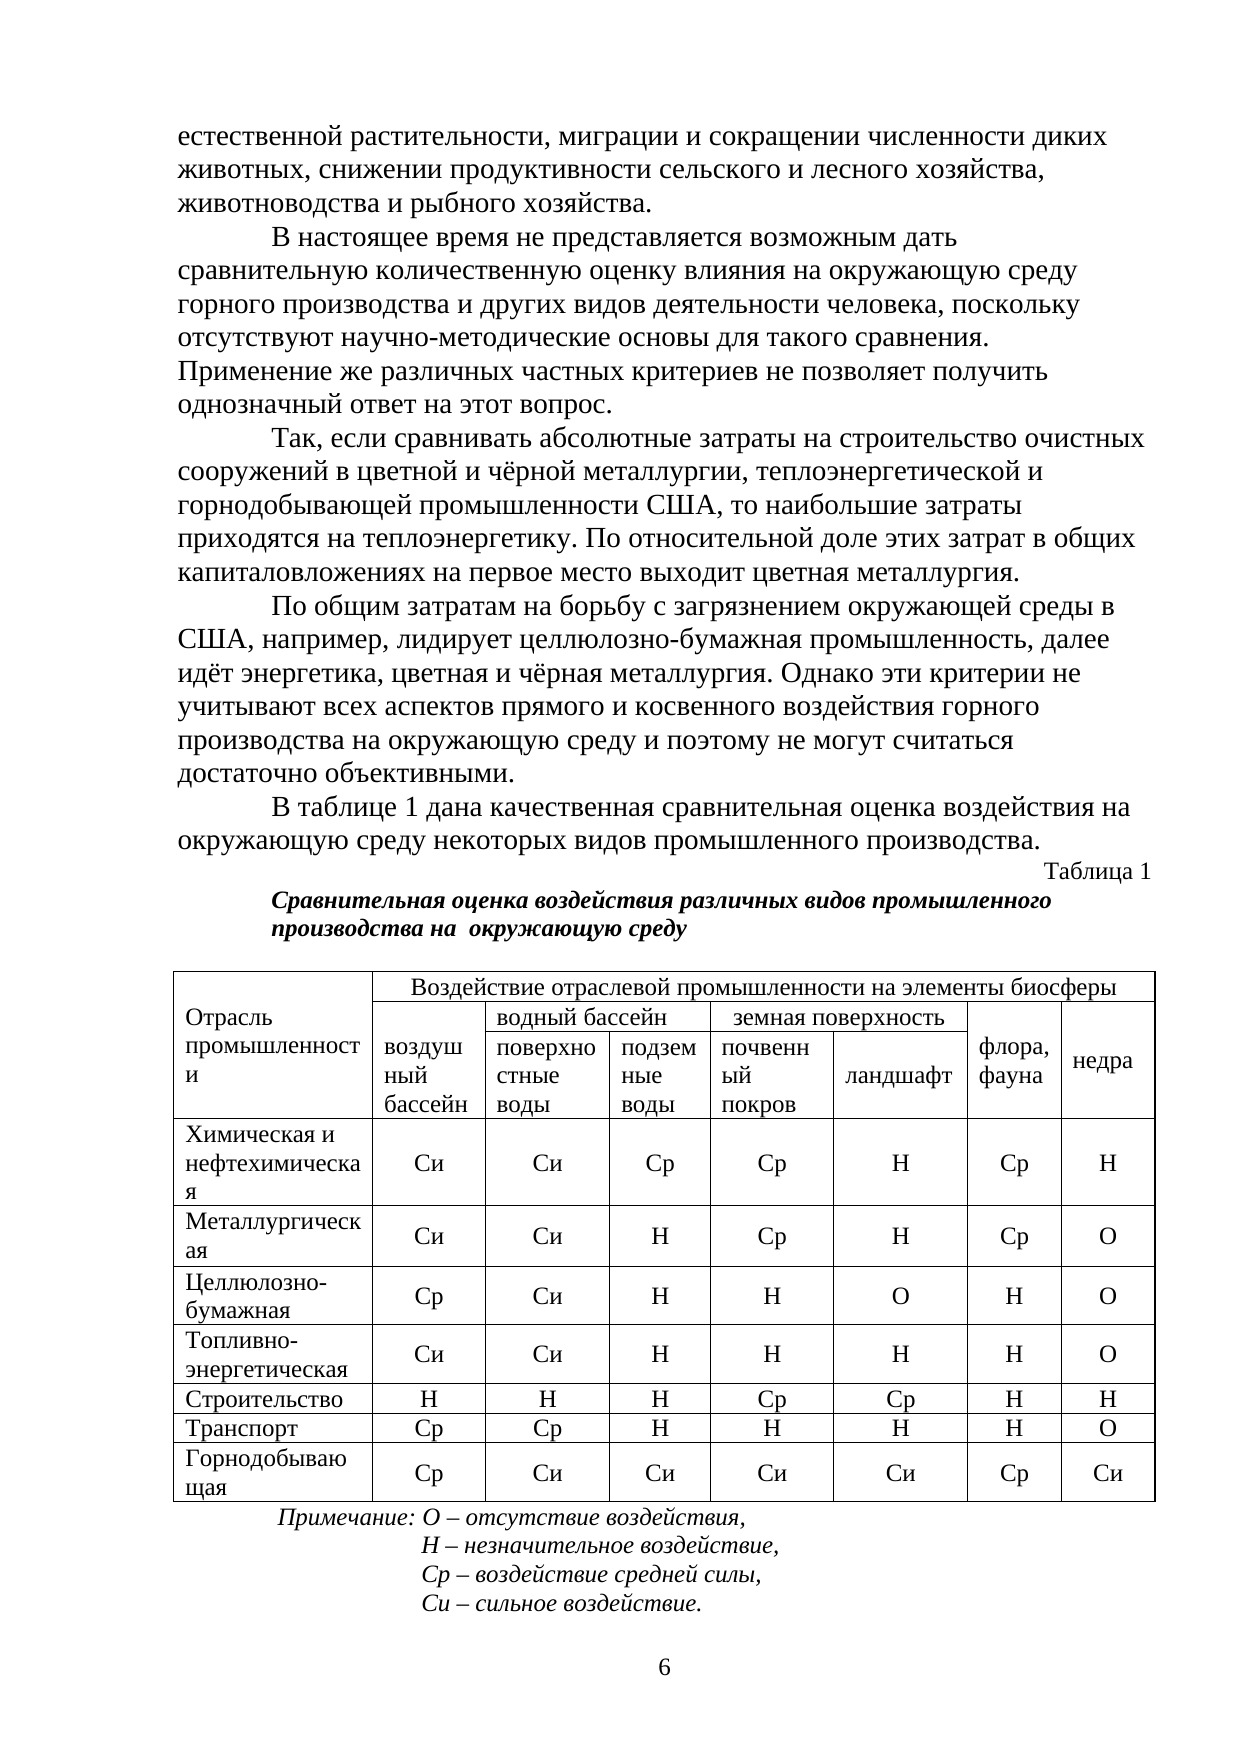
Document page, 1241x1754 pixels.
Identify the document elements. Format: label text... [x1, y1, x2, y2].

table_cell Н [610, 1325, 710, 1383]
table_cell Си [486, 1443, 609, 1501]
table_cell Н [610, 1267, 710, 1324]
table_cell Целлюлозно-бумажная [174, 1267, 372, 1324]
text Так, если сравнивать абсолютные затраты на строительство очистных сооружений в цветной и чёрной металлургии, теплоэнергетической и горнодобывающей промышленности США, то наибольшие затраты приходятся на теплоэнергетику. По относительной доле этих затрат в общих капиталовложениях на первое место выходит цветная металлургия. [177, 420, 1152, 588]
table_cell Н [610, 1414, 710, 1442]
table_cell Транспорт [174, 1414, 372, 1442]
table_cell Си [486, 1325, 609, 1383]
table_cell Н [834, 1325, 967, 1383]
table_cell Си [834, 1443, 967, 1501]
table_cell Ср [373, 1267, 485, 1324]
table_cell Ср [711, 1206, 833, 1266]
table_cell Си [711, 1443, 833, 1501]
table_cell Н [834, 1414, 967, 1442]
table_cell О [1062, 1267, 1154, 1324]
table_cell Н [711, 1267, 833, 1324]
table_header Воздействие отраслевой промышленности на элементы биосферы [373, 972, 1154, 1001]
table_cell Топливно-энергетическая [174, 1325, 372, 1383]
text Таблица 1 [177, 856, 1152, 885]
table_cell Си [373, 1206, 485, 1266]
table_cell почвенный покров [711, 1032, 833, 1118]
table_cell О [834, 1267, 967, 1324]
text Си – сильное воздействие. [177, 1588, 1152, 1617]
text производства на окружающую среду [177, 913, 1152, 942]
table_cell земная поверхность [711, 1002, 967, 1031]
text Примечание: О – отсутствие воздействия, [177, 1502, 1152, 1531]
table_cell Н [968, 1325, 1061, 1383]
table_cell ландшафт [834, 1032, 967, 1118]
table_cell Н [373, 1384, 485, 1412]
table_cell Химическая и нефтехимическая [174, 1119, 372, 1205]
table_cell Н [1062, 1119, 1154, 1205]
table_cell Си [486, 1119, 609, 1205]
table_cell Н [968, 1414, 1061, 1442]
table_cell Ср [711, 1119, 833, 1205]
table_cell О [1062, 1414, 1154, 1442]
table_cell Си [373, 1325, 485, 1383]
table_cell Ср [968, 1443, 1061, 1501]
text В таблице 1 дана качественная сравнительная оценка воздействия на окружающую среду некоторых видов промышленного производства. [177, 789, 1152, 856]
table_cell Ср [968, 1119, 1061, 1205]
table_cell Горнодобывающая [174, 1443, 372, 1501]
table_cell Ср [711, 1384, 833, 1412]
text Н – незначительное воздействие, [177, 1531, 1152, 1559]
table_cell Н [968, 1267, 1061, 1324]
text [177, 118, 1152, 219]
table_cell Ср [486, 1414, 609, 1442]
table_cell Ср [610, 1119, 710, 1205]
table_cell подземные воды [610, 1032, 710, 1118]
table_cell Металлургическая [174, 1206, 372, 1266]
table_cell Н [486, 1384, 609, 1412]
table_cell поверхностные воды [486, 1032, 609, 1118]
table_cell Си [486, 1206, 609, 1266]
table_cell водный бассейн [486, 1002, 710, 1031]
table_cell Н [610, 1206, 710, 1266]
table_cell Си [610, 1443, 710, 1501]
table_cell Ср [968, 1206, 1061, 1266]
table_cell О [1062, 1325, 1154, 1383]
table_cell Ср [834, 1384, 967, 1412]
table_cell Н [834, 1119, 967, 1205]
table_cell Н [1062, 1384, 1154, 1412]
table_cell Си [1062, 1443, 1154, 1501]
text Сравнительная оценка воздействия различных видов промышленного [177, 885, 1152, 913]
text Ср – воздействие средней силы, [177, 1559, 1152, 1588]
text По общим затратам на борьбу с загрязнением окружающей среды в США, например, лидирует целлюлозно-бумажная промышленность, далее идёт энергетика, цветная и чёрная металлургия. Однако эти критерии не учитывают всех аспектов прямого и косвенного воздействия горного производства на окружающую среду и поэтому не могут считаться достаточно объективными. [177, 588, 1152, 789]
table_cell Си [373, 1119, 485, 1205]
table_cell О [1062, 1206, 1154, 1266]
table_cell Си [486, 1267, 609, 1324]
table_cell Н [711, 1414, 833, 1442]
table_cell недра [1062, 1002, 1154, 1118]
table_cell Н [834, 1206, 967, 1266]
text В настоящее время не представляется возможным дать сравнительную количественную оценку влияния на окружающую среду горного производства и других видов деятельности человека, поскольку отсутствуют научно-методические основы для такого сравнения. Применение же различных частных критериев не позволяет получить однозначный ответ на этот вопрос. [177, 219, 1152, 420]
table_cell Н [711, 1325, 833, 1383]
table_cell Н [968, 1384, 1061, 1412]
table_cell флора, фауна [968, 1002, 1061, 1118]
table_cell Ср [373, 1443, 485, 1501]
table_cell воздушный бассейн [373, 1002, 485, 1118]
table_cell Н [610, 1384, 710, 1412]
table_header Отрасль промышленности [174, 972, 372, 1118]
table_cell Ср [373, 1414, 485, 1442]
table_cell Строительство [174, 1384, 372, 1412]
